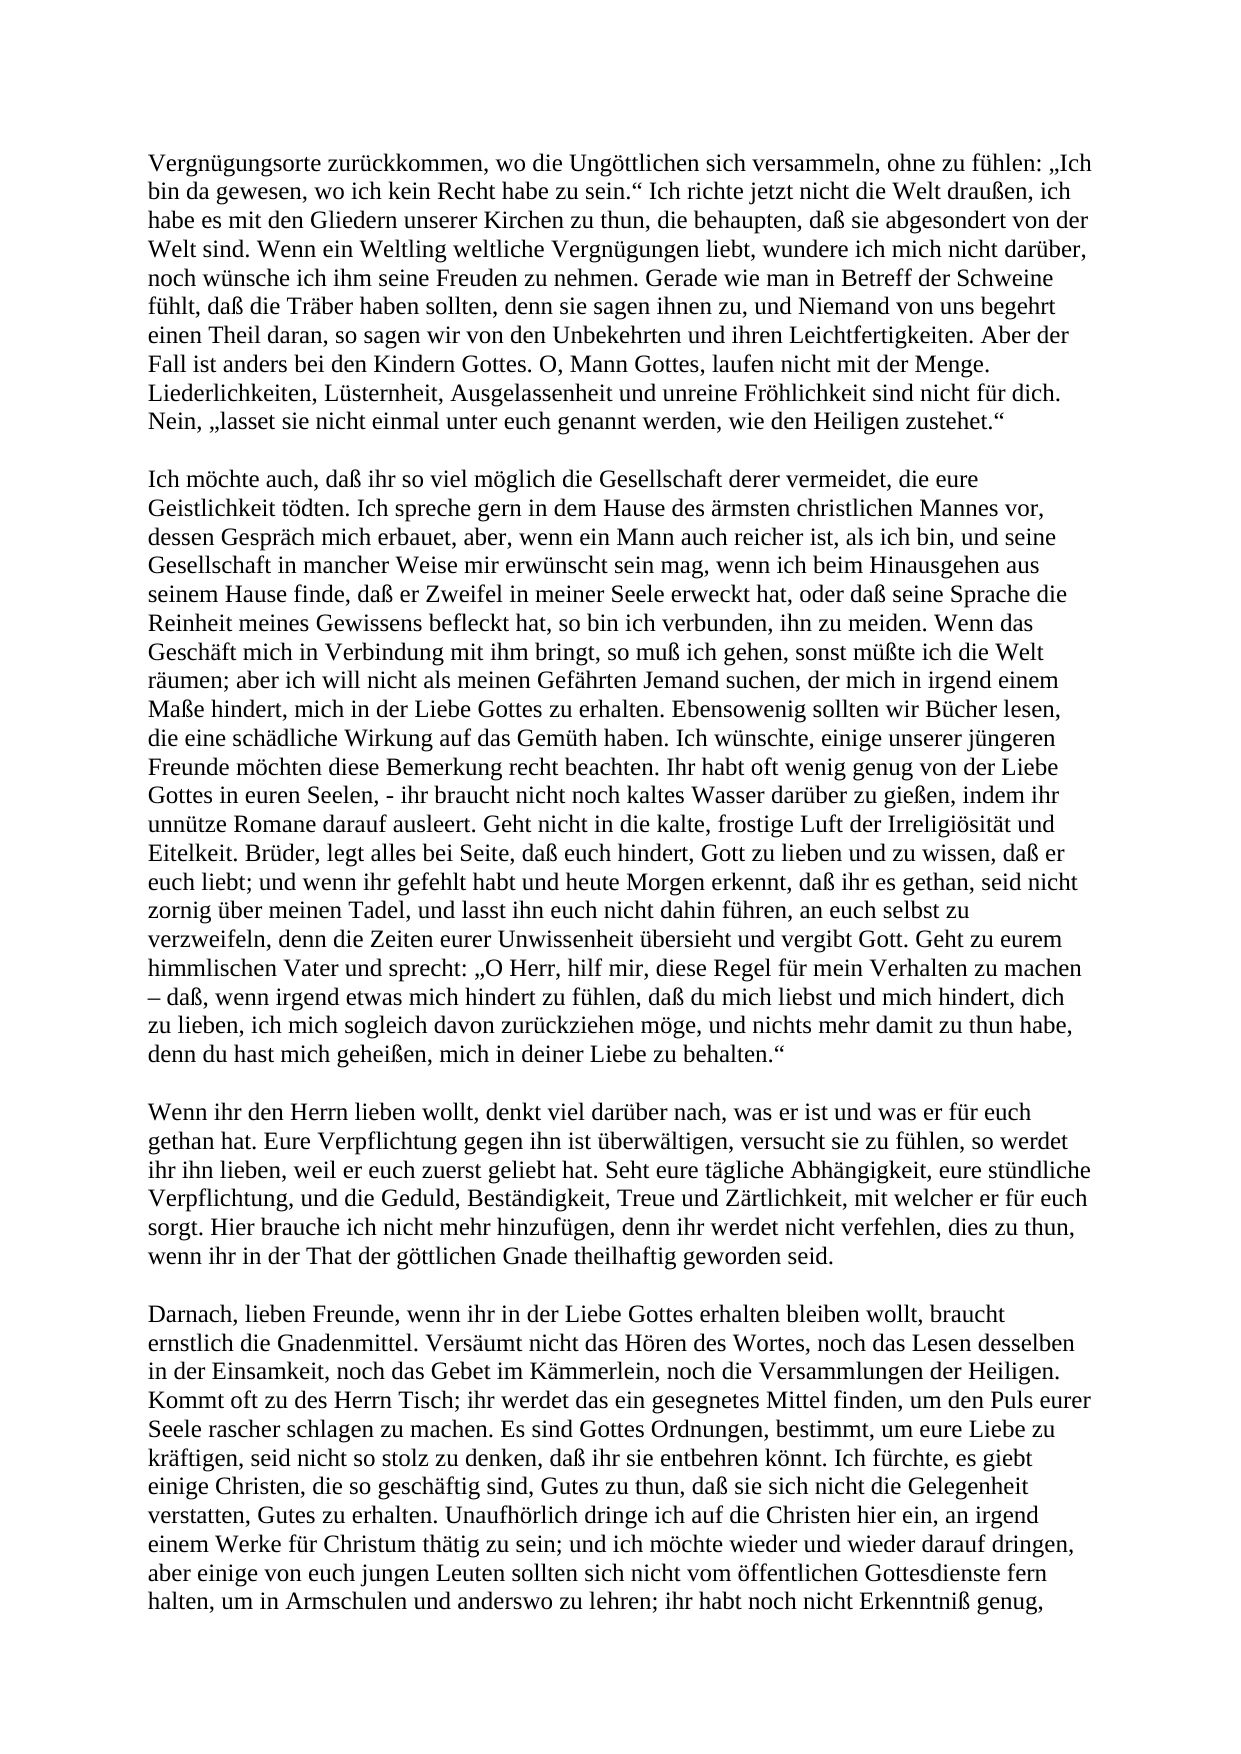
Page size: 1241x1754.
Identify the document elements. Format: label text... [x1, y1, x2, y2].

text Wenn ihr den Herrn lieben wollt, denkt viel darüber nach, was er ist und was er für euch gethan hat. Eure Verpflichtung gegen ihn ist überwältigen, versucht sie zu fühlen, so werdet ihr ihn lieben, weil er euch zuerst geliebt hat. Seht eure tägliche Abhängigkeit, eure stündliche Verpflichtung, und die Geduld, Beständigkeit, Treue und Zärtlichkeit, mit welcher er für euch sorgt. Hier brauche ich nicht mehr hinzufügen, denn ihr werdet nicht verfehlen, dies zu thun, wenn ihr in der That der göttlichen Gnade theilhaftig geworden seid. [148, 1097, 1093, 1270]
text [148, 148, 1093, 435]
text Ich möchte auch, daß ihr so viel möglich die Gesellschaft derer vermeidet, die eure Geistlichkeit tödten. Ich spreche gern in dem Hause des ärmsten christlichen Mannes vor, dessen Gespräch mich erbauet, aber, wenn ein Mann auch reicher ist, als ich bin, und seine Gesellschaft in mancher Weise mir erwünscht sein mag, wenn ich beim Hinausgehen aus seinem Hause finde, daß er Zweifel in meiner Seele erweckt hat, oder daß seine Sprache die Reinheit meines Gewissens befleckt hat, so bin ich verbunden, ihn zu meiden. Wenn das Geschäft mich in Verbindung mit ihm bringt, so muß ich gehen, sonst müßte ich die Welt räumen; aber ich will nicht als meinen Gefährten Jemand suchen, der mich in irgend einem Maße hindert, mich in der Liebe Gottes zu erhalten. Ebensowenig sollten wir Bücher lesen, die eine schädliche Wirkung auf das Gemüth haben. Ich wünschte, einige unserer jüngeren Freunde möchten diese Bemerkung recht beachten. Ihr habt oft wenig genug von der Liebe Gottes in euren Seelen, - ihr braucht nicht noch kaltes Wasser darüber zu gießen, indem ihr unnütze Romane darauf ausleert. Geht nicht in die kalte, frostige Luft der Irreligiösität und Eitelkeit. Brüder, legt alles bei Seite, daß euch hindert, Gott zu lieben und zu wissen, daß er euch liebt; und wenn ihr gefehlt habt und heute Morgen erkennt, daß ihr es gethan, seid nicht zornig über meinen Tadel, und lasst ihn euch nicht dahin führen, an euch selbst zu verzweifeln, denn die Zeiten eurer Unwissenheit übersieht und vergibt Gott. Geht zu eurem himmlischen Vater und sprecht: „O Herr, hilf mir, diese Regel für mein Verhalten zu machen – daß, wenn irgend etwas mich hindert zu fühlen, daß du mich liebst und mich hindert, dich zu lieben, ich mich sogleich davon zurückziehen möge, und nichts mehr damit zu thun habe, denn du hast mich geheißen, mich in deiner Liebe zu behalten.“ [148, 464, 1093, 1068]
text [148, 1299, 1093, 1615]
